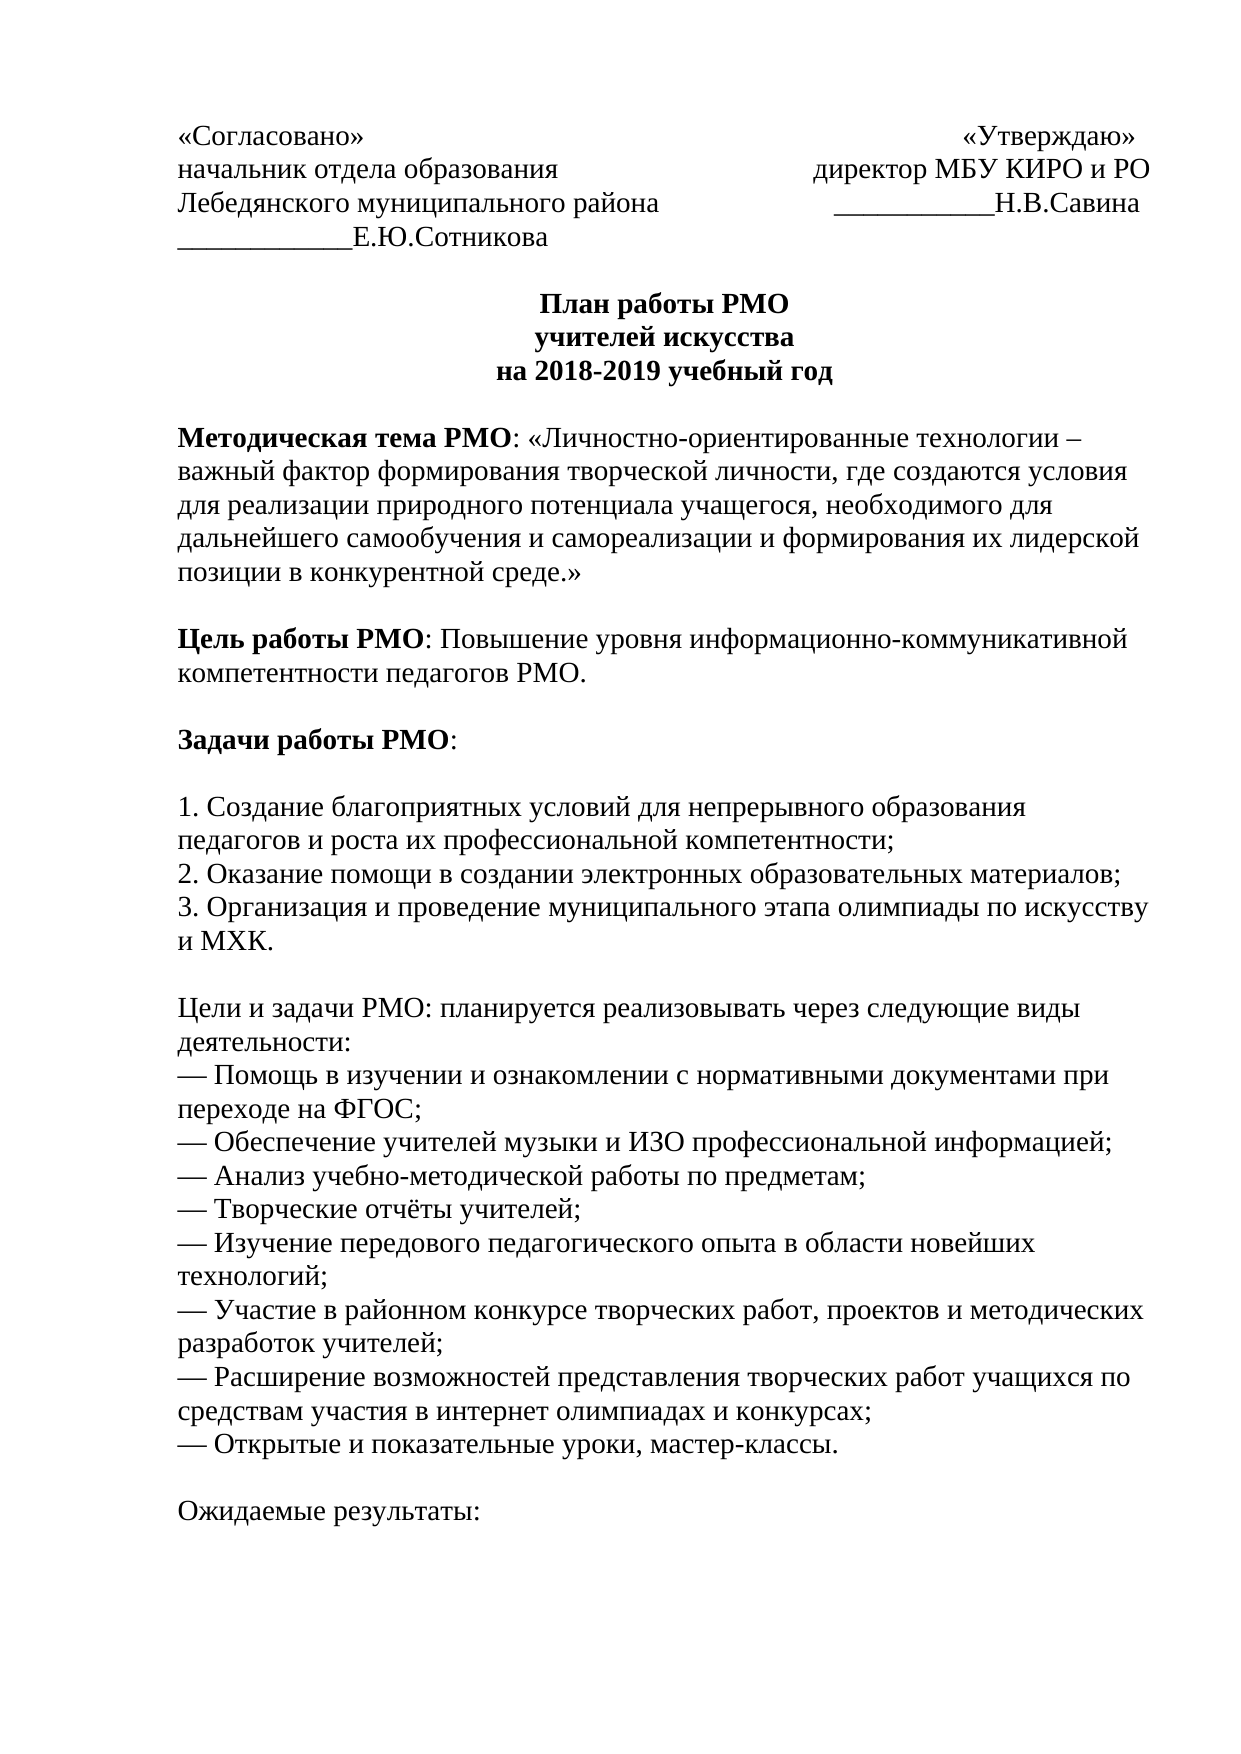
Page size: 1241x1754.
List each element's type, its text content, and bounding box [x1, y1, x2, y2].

text — Творческие отчёты учителей; [177, 1191, 1152, 1225]
text «Согласовано» «Утверждаю» [177, 118, 1152, 152]
text Лебедянского муниципального района ___________Н.В.Савина [177, 185, 1152, 219]
text 3. Организация и проведение муниципального этапа олимпиады по искусству и МХК. [177, 889, 1152, 957]
text — Открытые и показательные уроки, мастер-классы. [177, 1426, 1152, 1460]
text — Изучение передового педагогического опыта в области новейших технологий; [177, 1225, 1152, 1292]
text План работы РМО [177, 286, 1152, 319]
text Цель работы РМО: Повышение уровня информационно-коммуникативной компетентности педагогов РМО. [177, 621, 1152, 688]
text учителей искусства [177, 319, 1152, 353]
text Методическая тема РМО: «Личностно-ориентированные технологии – важный фактор формирования творческой личности, где создаются условия для реализации природного потенциала учащегося, необходимого для дальнейшего самообучения и самореализации и формирования их лидерской позиции в конкурентной среде.» [177, 420, 1152, 588]
text — Анализ учебно-методической работы по предметам; [177, 1158, 1152, 1191]
text на 2018-2019 учебный год [177, 353, 1152, 386]
text 1. Создание благоприятных условий для непрерывного образования педагогов и роста их профессиональной компетентности; [177, 789, 1152, 856]
text 2. Оказание помощи в создании электронных образовательных материалов; [177, 856, 1152, 889]
text Задачи работы РМО: [177, 722, 1152, 755]
text — Расширение возможностей представления творческих работ учащихся по средствам участия в интернет олимпиадах и конкурсах; [177, 1359, 1152, 1426]
text начальник отдела образования директор МБУ КИРО и РО [177, 152, 1152, 185]
text — Участие в районном конкурсе творческих работ, проектов и методических разработок учителей; [177, 1292, 1152, 1359]
text Цели и задачи РМО: планируется реализовывать через следующие виды деятельности: [177, 990, 1152, 1057]
text — Помощь в изучении и ознакомлении с нормативными документами при переходе на ФГОС; [177, 1057, 1152, 1124]
text Ожидаемые результаты: [177, 1493, 1152, 1527]
text ____________Е.Ю.Сотникова [177, 219, 1152, 252]
text — Обеспечение учителей музыки и ИЗО профессиональной информацией; [177, 1124, 1152, 1158]
